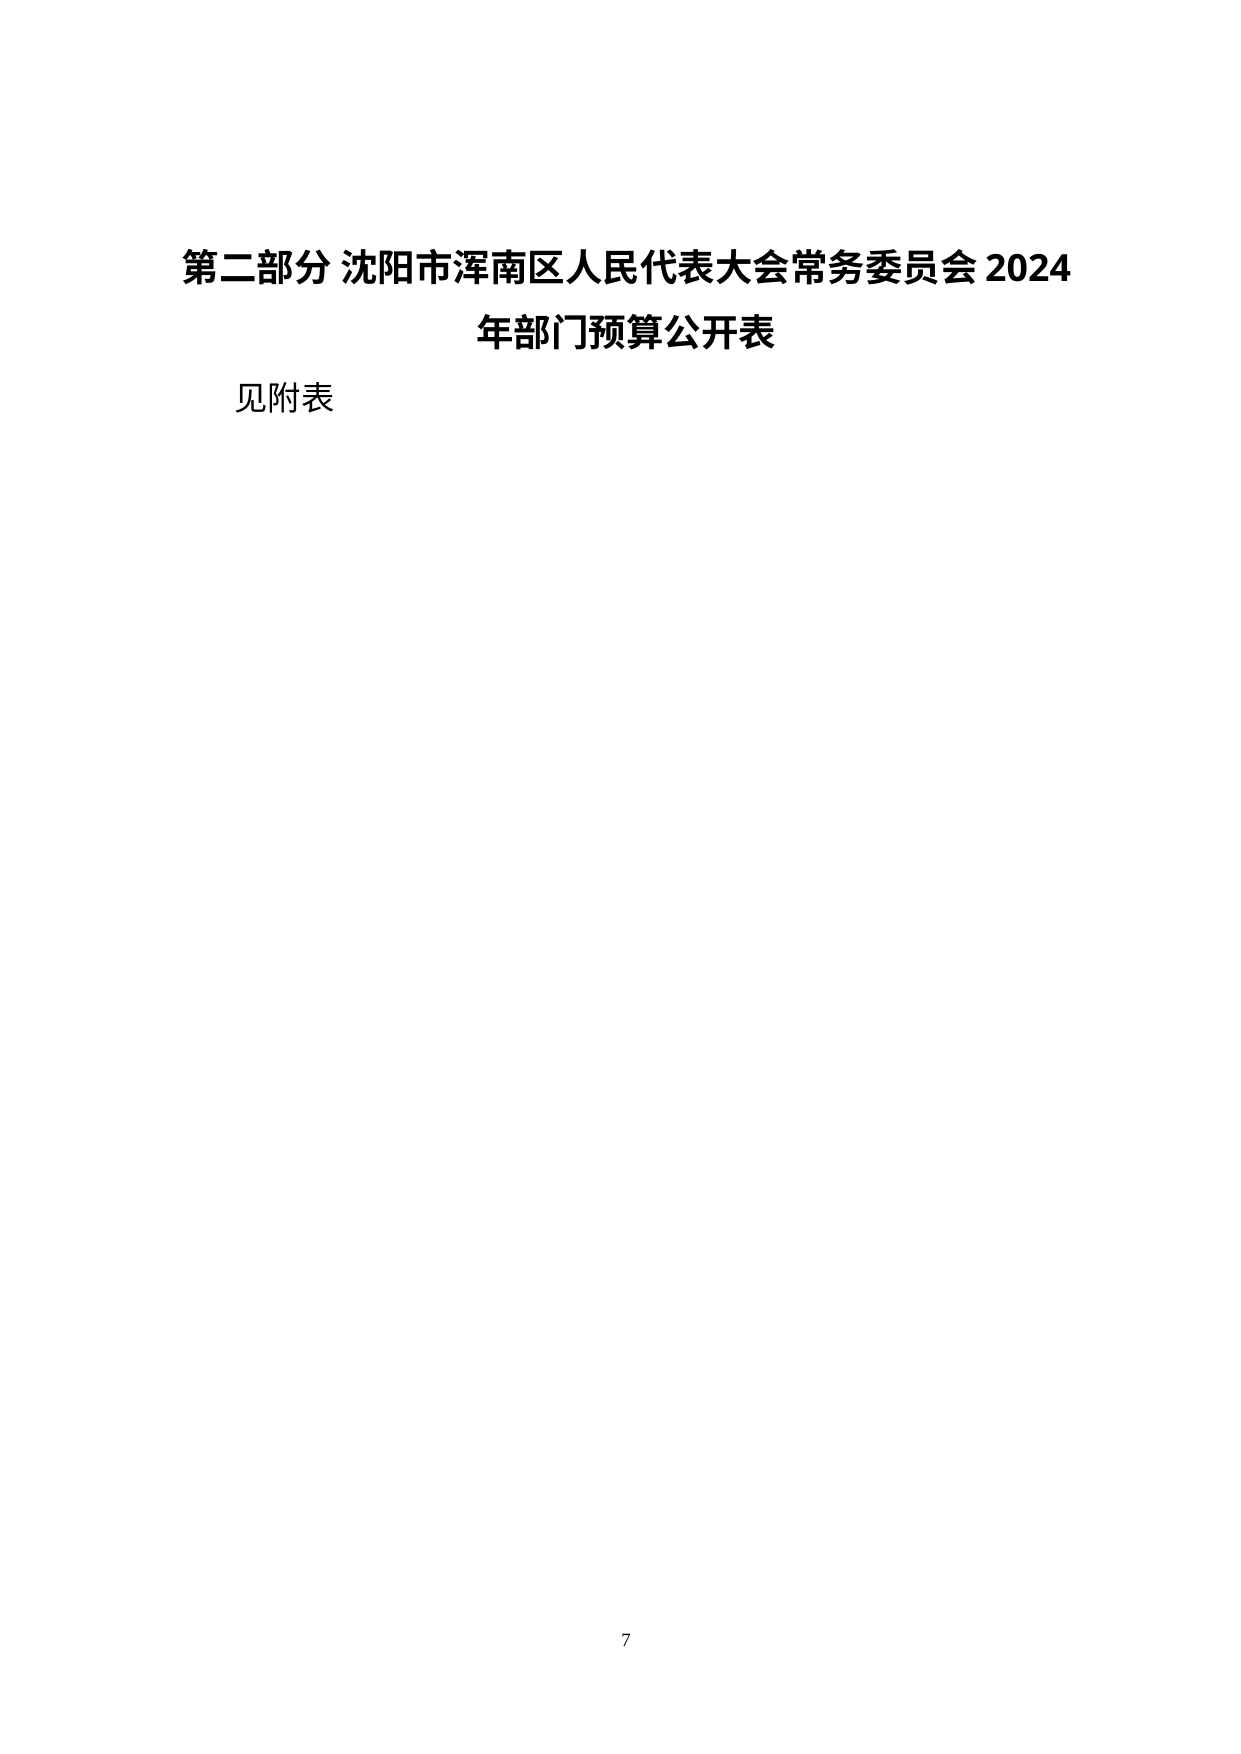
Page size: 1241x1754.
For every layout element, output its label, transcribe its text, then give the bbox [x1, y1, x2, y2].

text 第二部分 沈阳市浑南区人民代表大会常务委员会2024年部门预算公开表 [165, 233, 1087, 363]
text 见附表 [165, 363, 1087, 428]
